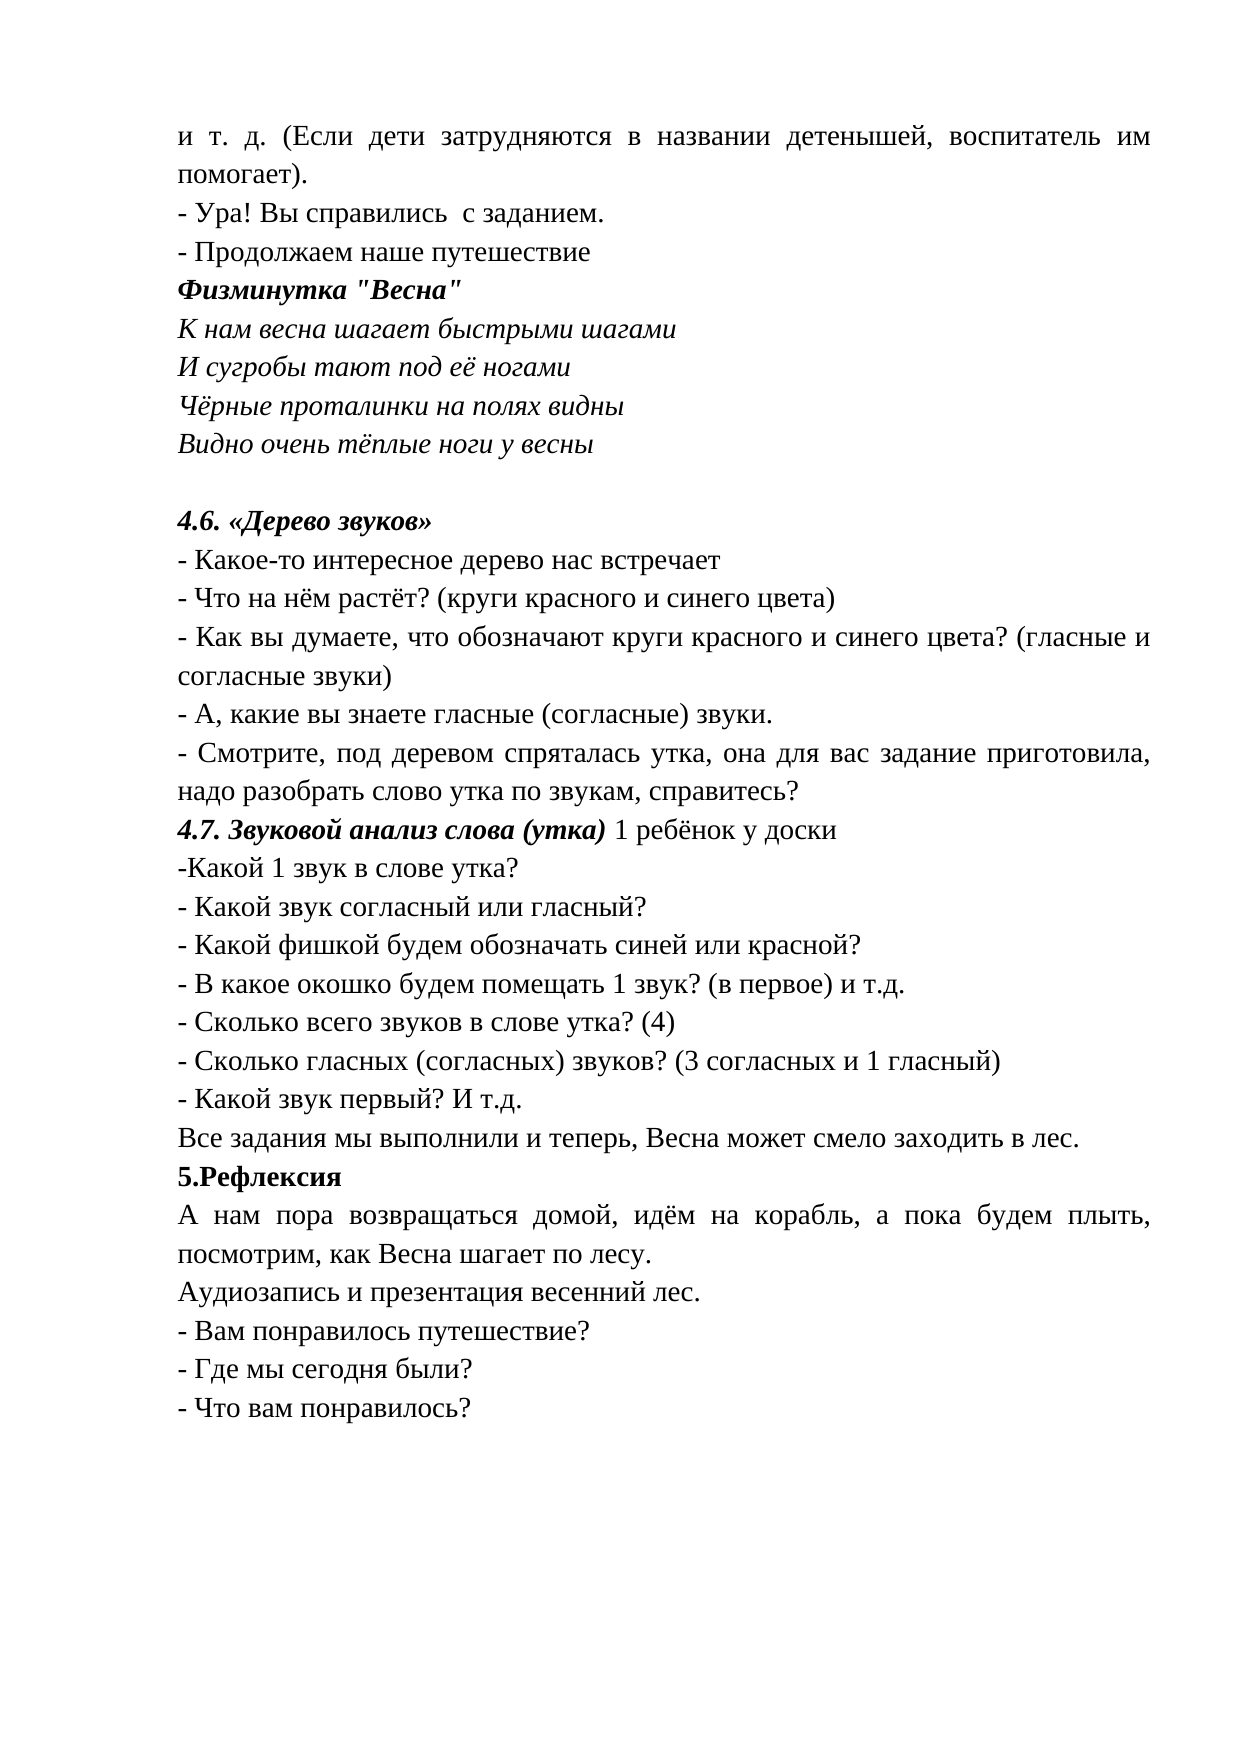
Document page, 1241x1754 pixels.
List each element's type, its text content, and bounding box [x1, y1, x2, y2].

text - Смотрите, под деревом спряталась утка, она для вас задание приготовила, надо разобрать слово утка по звукам, справитесь? [177, 735, 1152, 807]
text 5.Рефлексия [177, 1159, 1152, 1192]
text 4.7. Звуковой анализ слова (утка) 1 ребёнок у доски [177, 812, 1152, 845]
text И сугробы тают под её ногами [177, 349, 1152, 383]
text - Вам понравилось путешествие? [177, 1313, 1152, 1346]
text - Какой звук первый? И т.д. [177, 1082, 1152, 1115]
text - В какое окошко будем помещать 1 звук? (в первое) и т.д. [177, 966, 1152, 999]
text Чёрные проталинки на полях видны [177, 388, 1152, 421]
text и т. д. (Если дети затрудняются в названии детенышей, воспитатель им помогает). [177, 118, 1152, 190]
text - Где мы сегодня были? [177, 1351, 1152, 1385]
text -Какой 1 звук в слове утка? [177, 850, 1152, 884]
text - Как вы думаете, что обозначают круги красного и синего цвета? (гласные и согласные звуки) [177, 619, 1152, 691]
text Физминутка "Весна" [177, 272, 1152, 306]
text - А, какие вы знаете гласные (согласные) звуки. [177, 696, 1152, 730]
text - Сколько гласных (согласных) звуков? (3 согласных и 1 гласный) [177, 1043, 1152, 1077]
text - Продолжаем наше путешествие [177, 234, 1152, 267]
text - Какой звук согласный или гласный? [177, 889, 1152, 922]
text Аудиозапись и презентация весенний лес. [177, 1274, 1152, 1308]
text - Ура! Вы справились с заданием. [177, 195, 1152, 229]
text Видно очень тёплые ноги у весны [177, 426, 1152, 460]
text - Какое-то интересное дерево нас встречает [177, 542, 1152, 576]
text А нам пора возвращаться домой, идём на корабль, а пока будем плыть, посмотрим, как Весна шагает по лесу. [177, 1197, 1152, 1269]
text К нам весна шагает быстрыми шагами [177, 311, 1152, 344]
text Все задания мы выполнили и теперь, Весна может смело заходить в лес. [177, 1120, 1152, 1154]
text - Сколько всего звуков в слове утка? (4) [177, 1004, 1152, 1038]
text - Какой фишкой будем обозначать синей или красной? [177, 927, 1152, 961]
text - Что вам понравилось? [177, 1390, 1152, 1423]
text - Что на нём растёт? (круги красного и синего цвета) [177, 581, 1152, 614]
text 4.6. «Дерево звуков» [177, 503, 1152, 537]
